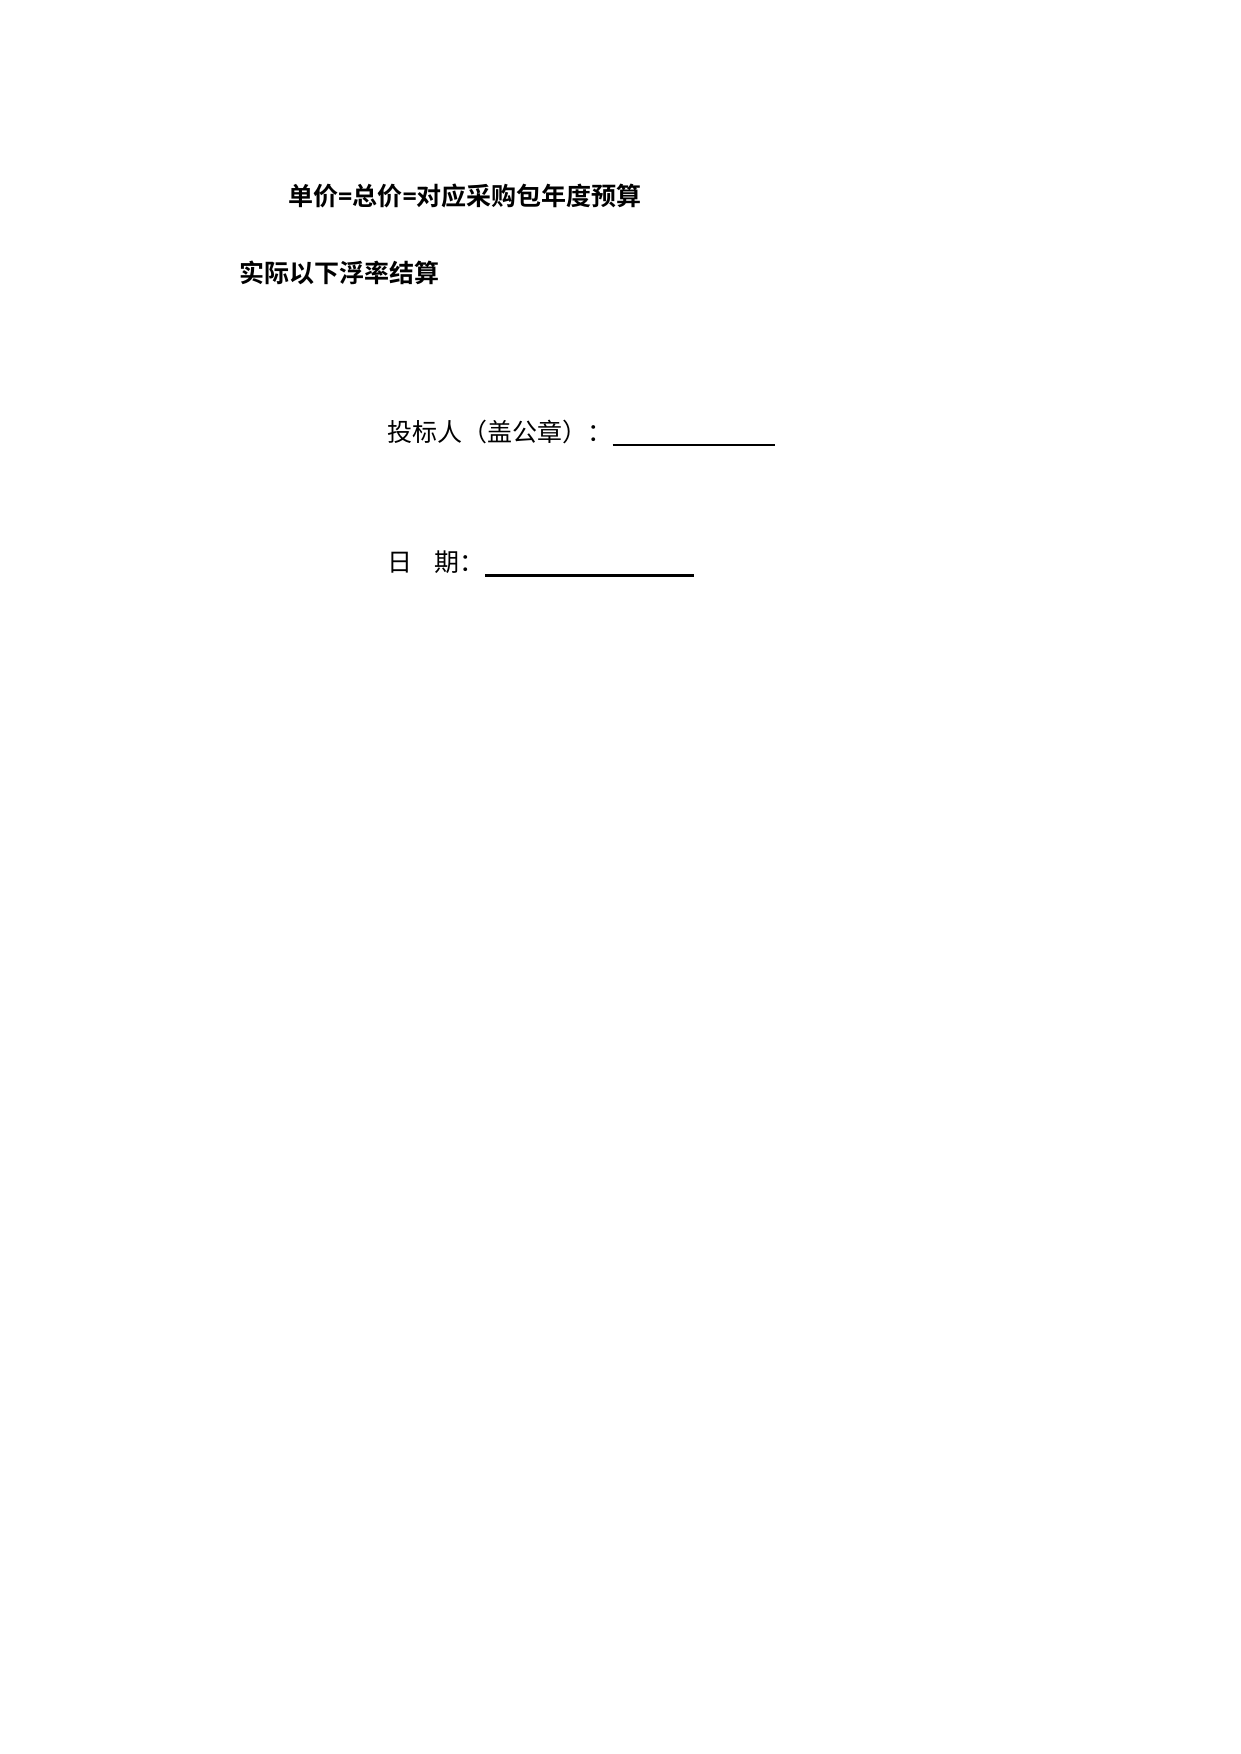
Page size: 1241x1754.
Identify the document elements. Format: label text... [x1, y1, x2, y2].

text 单价=总价=对应采购包年度预算 [187, 162, 1053, 227]
text 投标人（盖公章）： [187, 398, 1053, 463]
text 实际以下浮率结算 [187, 239, 1053, 304]
text 日 期： [187, 528, 1053, 593]
